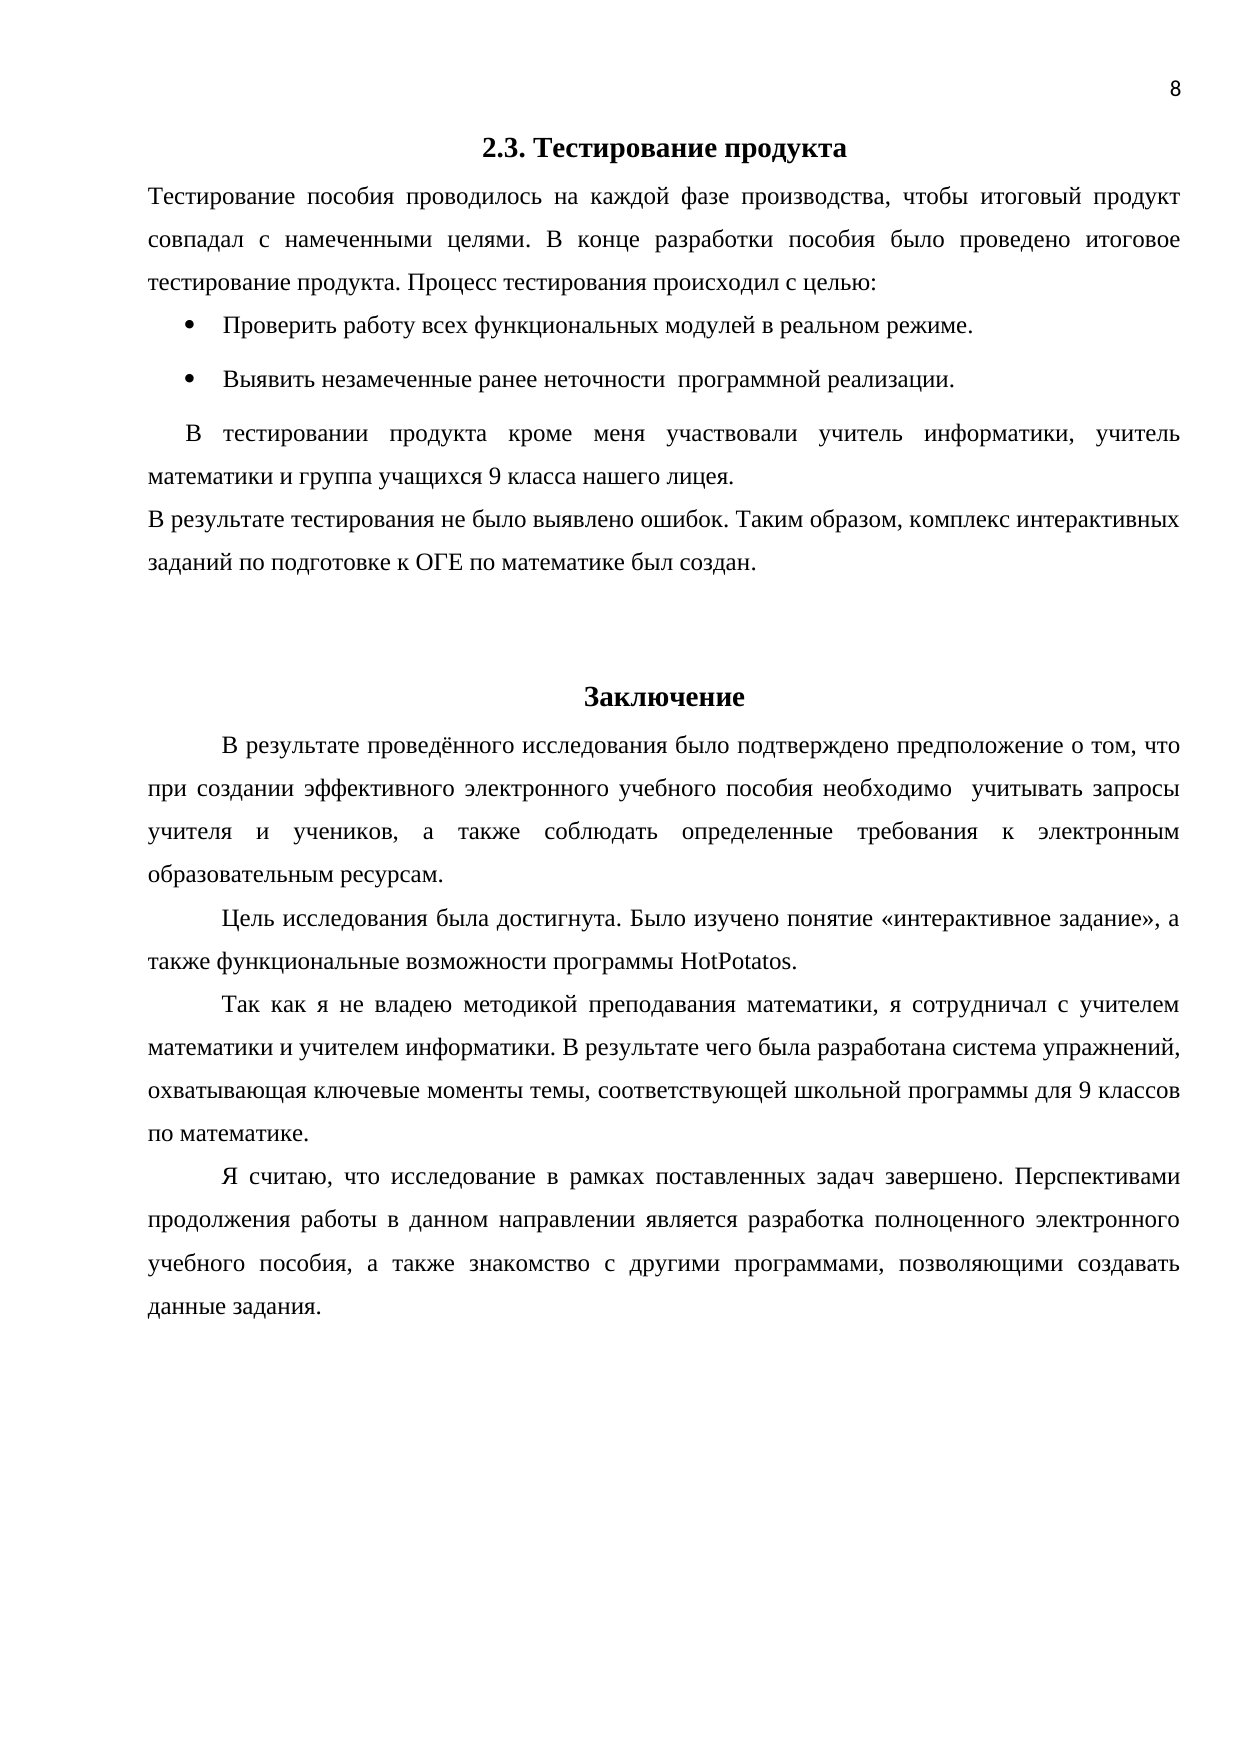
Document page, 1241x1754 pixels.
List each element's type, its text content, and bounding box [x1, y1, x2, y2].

list Выявить незамеченные ранее неточности программной реализации. [185, 364, 1181, 393]
text Тестирование пособия проводилось на каждой фазе производства, чтобы итоговый продукт совпадал с намеченными целями. В конце разработки пособия было проведено итоговое тестирование продукта. Процесс тестирования происходил с целью: [148, 181, 1181, 296]
text В результате проведённого исследования было подтверждено предположение о том, что при создании эффективного электронного учебного пособия необходимо учитывать запросы учителя и учеников, а также соблюдать определенные требования к электронным образовательным ресурсам. [148, 730, 1181, 888]
text В тестировании продукта кроме меня участвовали учитель информатики, учитель математики и группа учащихся 9 класса нашего лицея. [148, 418, 1181, 490]
text В результате тестирования не было выявлено ошибок. Таким образом, комплекс интерактивных заданий по подготовке к ОГЕ по математике был создан. [148, 504, 1181, 576]
subtitle 2.3. Тестирование продукта [148, 130, 1181, 163]
list Проверить работу всех функциональных модулей в реальном режиме. [185, 310, 1181, 339]
text Так как я не владею методикой преподавания математики, я сотрудничал с учителем математики и учителем информатики. В результате чего была разработана система упражнений, охватывающая ключевые моменты темы, соответствующей школьной программы для 9 классов по математике. [148, 989, 1181, 1147]
text Я считаю, что исследование в рамках поставленных задач завершено. Перспективами продолжения работы в данном направлении является разработка полноценного электронного учебного пособия, а также знакомство с другими программами, позволяющими создавать данные задания. [148, 1161, 1181, 1319]
text Цель исследования была достигнута. Было изучено понятие «интерактивное задание», а также функциональные возможности программы HotPotatos. [148, 903, 1181, 974]
subtitle Заключение [148, 679, 1181, 713]
